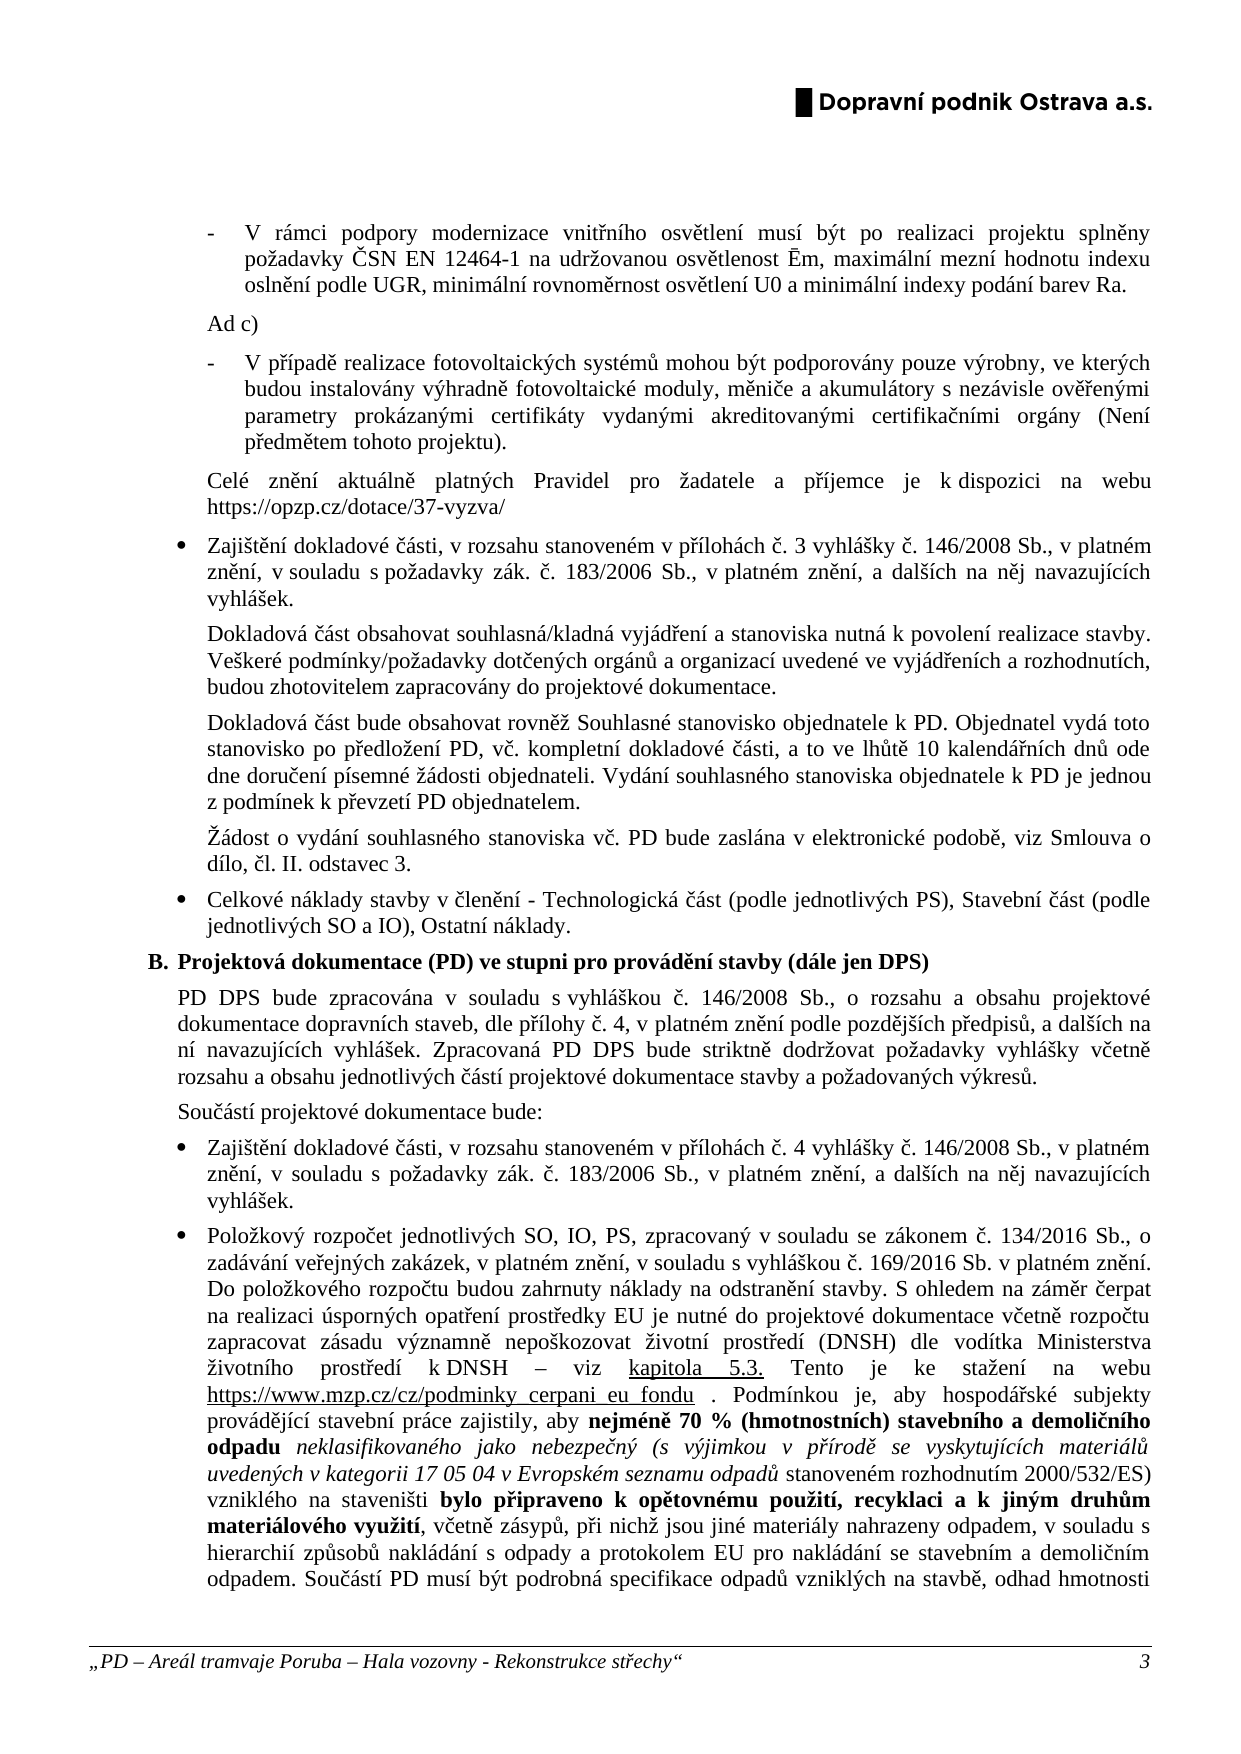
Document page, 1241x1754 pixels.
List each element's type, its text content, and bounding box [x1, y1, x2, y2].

list V případě realizace fotovoltaických systémů mohou být podporovány pouze výrobny, ve kterých budou instalovány výhradně fotovoltaické moduly, měniče a akumulátory s nezávisle ověřenými parametry prokázanými certifikáty vydanými akreditovanými certifikačními orgány (Není předmětem tohoto projektu). [207, 349, 1152, 454]
list V rámci podpory modernizace vnitřního osvětlení musí být po realizaci projektu splněny požadavky ČSN EN 12464-1 na udržovanou osvětlenost Ēm, maximální mezní hodnotu indexu oslnění podle UGR, minimální rovnoměrnost osvětlení U0 a minimální indexy podání barev Ra. [207, 218, 1152, 298]
list Celkové náklady stavby v členění - Technologická část (podle jednotlivých PS), Stavební část (podle jednotlivých SO a IO), Ostatní náklady. [177, 886, 1152, 938]
text Dokladová část obsahovat souhlasná/kladná vyjádření a stanoviska nutná k povolení realizace stavby. Veškeré podmínky/požadavky dotčených orgánů a organizací uvedené ve vyjádřeních a rozhodnutích, budou zhotovitelem zapracovány do projektové dokumentace. [207, 621, 1152, 699]
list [177, 1223, 1152, 1592]
text Celé znění aktuálně platných Pravidel pro žadatele a příjemce je k dispozici na webu https://opzp.cz/dotace/37-vyzva/ [207, 467, 1152, 519]
text Ad c) [207, 310, 1152, 336]
text Dokladová část bude obsahovat rovněž Souhlasné stanovisko objednatele k PD. Objednatel vydá toto stanovisko po předložení PD, vč. kompletní dokladové části, a to ve lhůtě 10 kalendářních dnů ode dne doručení písemné žádosti objednateli. Vydání souhlasného stanoviska objednatele k PD je jednou z podmínek k převzetí PD objednatelem. [207, 709, 1152, 814]
list Zajištění dokladové části, v rozsahu stanoveném v přílohách č. 3 vyhlášky č. 146/2008 Sb., v platném znění, v souladu s požadavky zák. č. 183/2006 Sb., v platném znění, a dalších na něj navazujících vyhlášek. [177, 532, 1152, 611]
text PD DPS bude zpracována v souladu s vyhláškou č. 146/2008 Sb., o rozsahu a obsahu projektové dokumentace dopravních staveb, dle přílohy č. 4, v platném znění podle pozdějších předpisů, a dalších na ní navazujících vyhlášek. Zpracovaná PD DPS bude striktně dodržovat požadavky vyhlášky včetně rozsahu a obsahu jednotlivých částí projektové dokumentace stavby a požadovaných výkresů. [177, 984, 1152, 1089]
text Součástí projektové dokumentace bude: [148, 1098, 1152, 1125]
text Žádost o vydání souhlasného stanoviska vč. PD bude zaslána v elektronické podobě, viz Smlouva o dílo, čl. II. odstavec 3. [207, 824, 1152, 876]
list Projektová dokumentace (PD) ve stupni pro provádění stavby (dále jen DPS) [148, 948, 1152, 974]
picture [795, 88, 1152, 117]
list Zajištění dokladové části, v rozsahu stanoveném v přílohách č. 4 vyhlášky č. 146/2008 Sb., v platném znění, v souladu s požadavky zák. č. 183/2006 Sb., v platném znění, a dalších na něj navazujících vyhlášek. [177, 1134, 1152, 1213]
